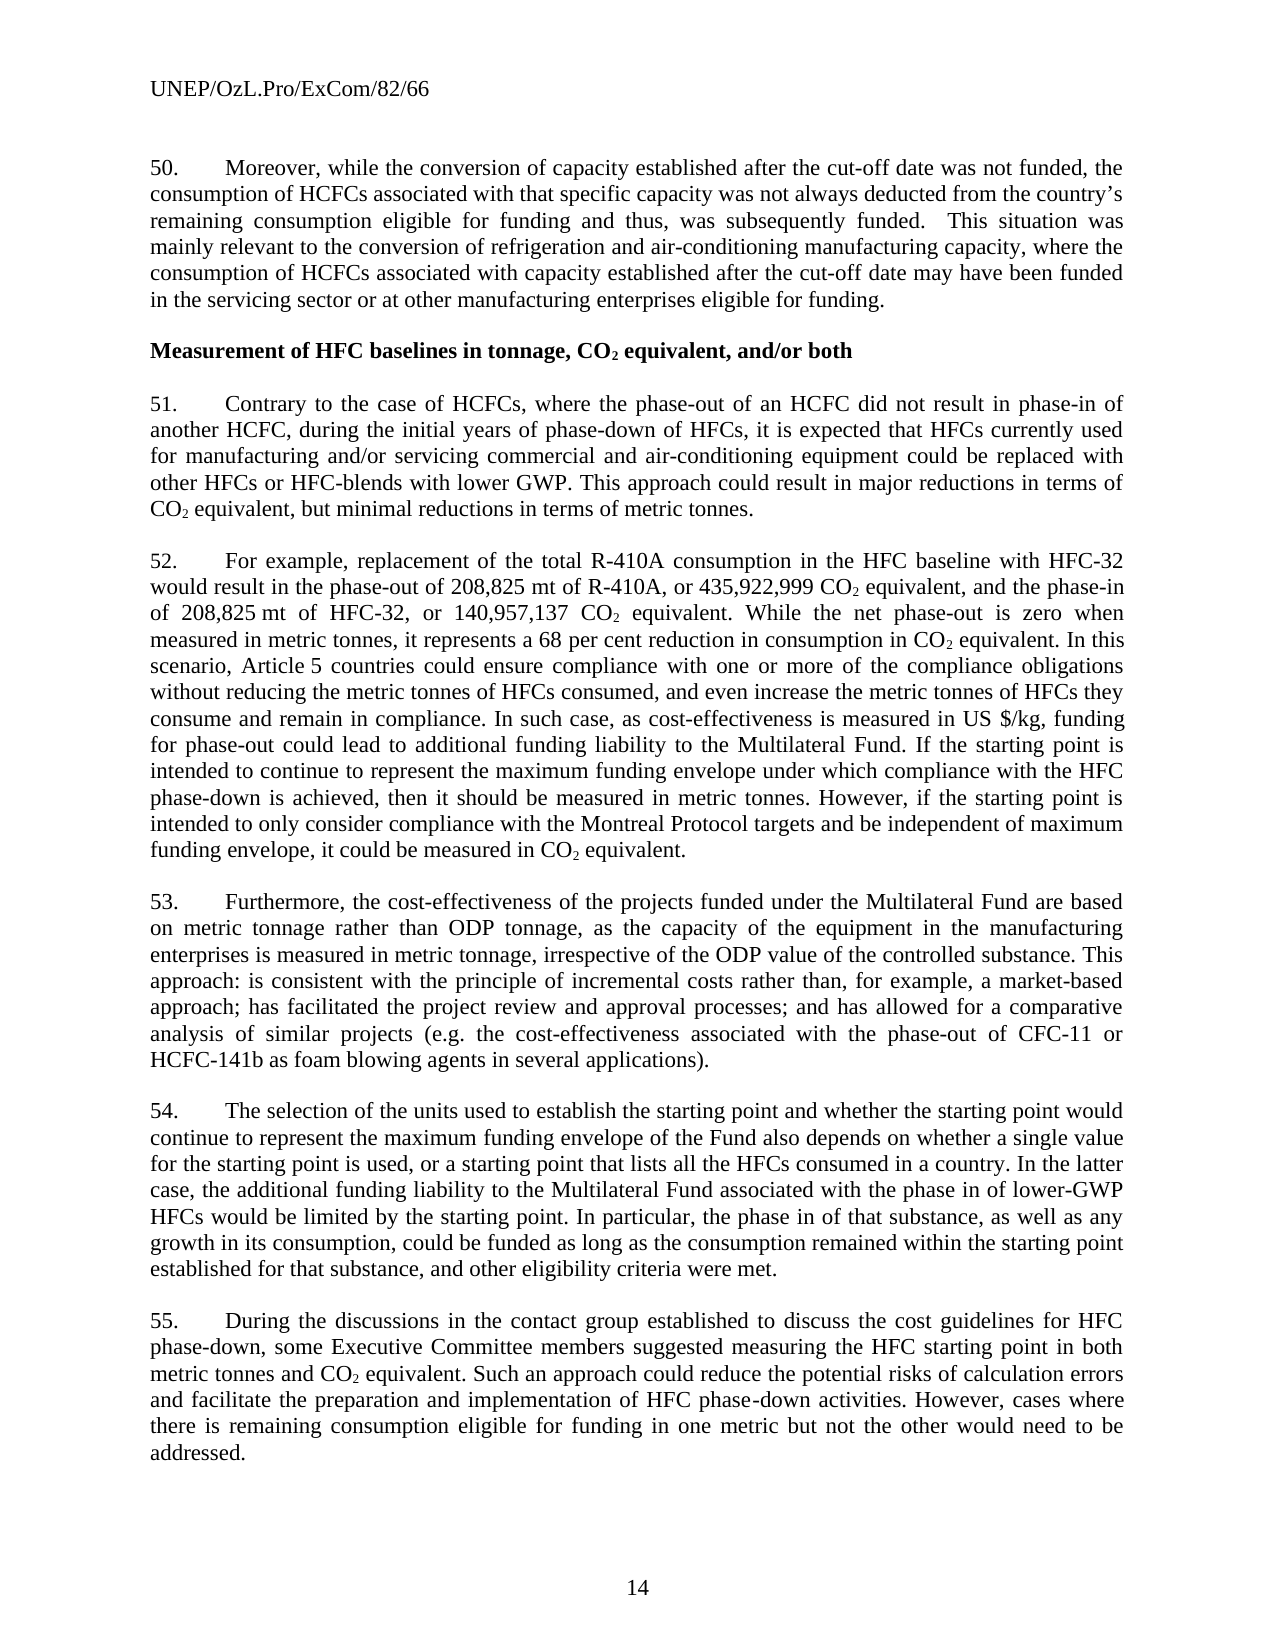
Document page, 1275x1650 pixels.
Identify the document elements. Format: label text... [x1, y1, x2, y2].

subtitle During the discussions in the contact group established to discuss the cost guidelines for HFC phase-down, some Executive Committee members suggested measuring the HFC starting point in both metric tonnes and CO2 equivalent. Such an approach could reduce the potential risks of calculation errors and facilitate the preparation and implementation of HFC phase-down activities. However, cases where there is remaining consumption eligible for funding in one metric but not the other would need to be addressed. [150, 1307, 1125, 1465]
subtitle Contrary to the case of HCFCs, where the phase-out of an HCFC did not result in phase-in of another HCFC, during the initial years of phase-down of HFCs, it is expected that HFCs currently used for manufacturing and/or servicing commercial and air-conditioning equipment could be replaced with other HFCs or HFC-blends with lower GWP. This approach could result in major reductions in terms of CO2 equivalent, but minimal reductions in terms of metric tonnes. [150, 390, 1125, 522]
subtitle For example, replacement of the total R-410A consumption in the HFC baseline with HFC-32 would result in the phase-out of 208,825 mt of R-410A, or 435,922,999 CO2 equivalent, and the phase-in of 208,825 mt of HFC-32, or 140,957,137 CO2 equivalent. While the net phase-out is zero when measured in metric tonnes, it represents a 68 per cent reduction in consumption in CO2 equivalent. In this scenario, Article 5 countries could ensure compliance with one or more of the compliance obligations without reducing the metric tonnes of HFCs consumed, and even increase the metric tonnes of HFCs they consume and remain in compliance. In such case, as cost-effectiveness is measured in US $/kg, funding for phase-out could lead to additional funding liability to the Multilateral Fund. If the starting point is intended to continue to represent the maximum funding envelope under which compliance with the HFC phase-down is achieved, then it should be measured in metric tonnes. However, if the starting point is intended to only consider compliance with the Montreal Protocol targets and be independent of maximum funding envelope, it could be measured in CO2 equivalent. [150, 547, 1125, 863]
text Measurement of HFC baselines in tonnage, CO2 equivalent, and/or both [150, 337, 1125, 363]
subtitle Furthermore, the cost-effectiveness of the projects funded under the Multilateral Fund are based on metric tonnage rather than ODP tonnage, as the capacity of the equipment in the manufacturing enterprises is measured in metric tonnage, irrespective of the ODP value of the controlled substance. This approach: is consistent with the principle of incremental costs rather than, for example, a market-based approach; has facilitated the project review and approval processes; and has allowed for a comparative analysis of similar projects (e.g. the cost-effectiveness associated with the phase-out of CFC-11 or HCFC-141b as foam blowing agents in several applications). [150, 888, 1125, 1072]
subtitle The selection of the units used to establish the starting point and whether the starting point would continue to represent the maximum funding envelope of the Fund also depends on whether a single value for the starting point is used, or a starting point that lists all the HFCs consumed in a country. In the latter case, the additional funding liability to the Multilateral Fund associated with the phase in of lower-GWP HFCs would be limited by the starting point. In particular, the phase in of that substance, as well as any growth in its consumption, could be funded as long as the consumption remained within the starting point established for that substance, and other eligibility criteria were met. [150, 1097, 1125, 1282]
subtitle Moreover, while the conversion of capacity established after the cut-off date was not funded, the consumption of HCFCs associated with that specific capacity was not always deducted from the country’s remaining consumption eligible for funding and thus, was subsequently funded. This situation was mainly relevant to the conversion of refrigeration and air-conditioning manufacturing capacity, where the consumption of HCFCs associated with capacity established after the cut-off date may have been funded in the servicing sector or at other manufacturing enterprises eligible for funding. [150, 154, 1125, 312]
